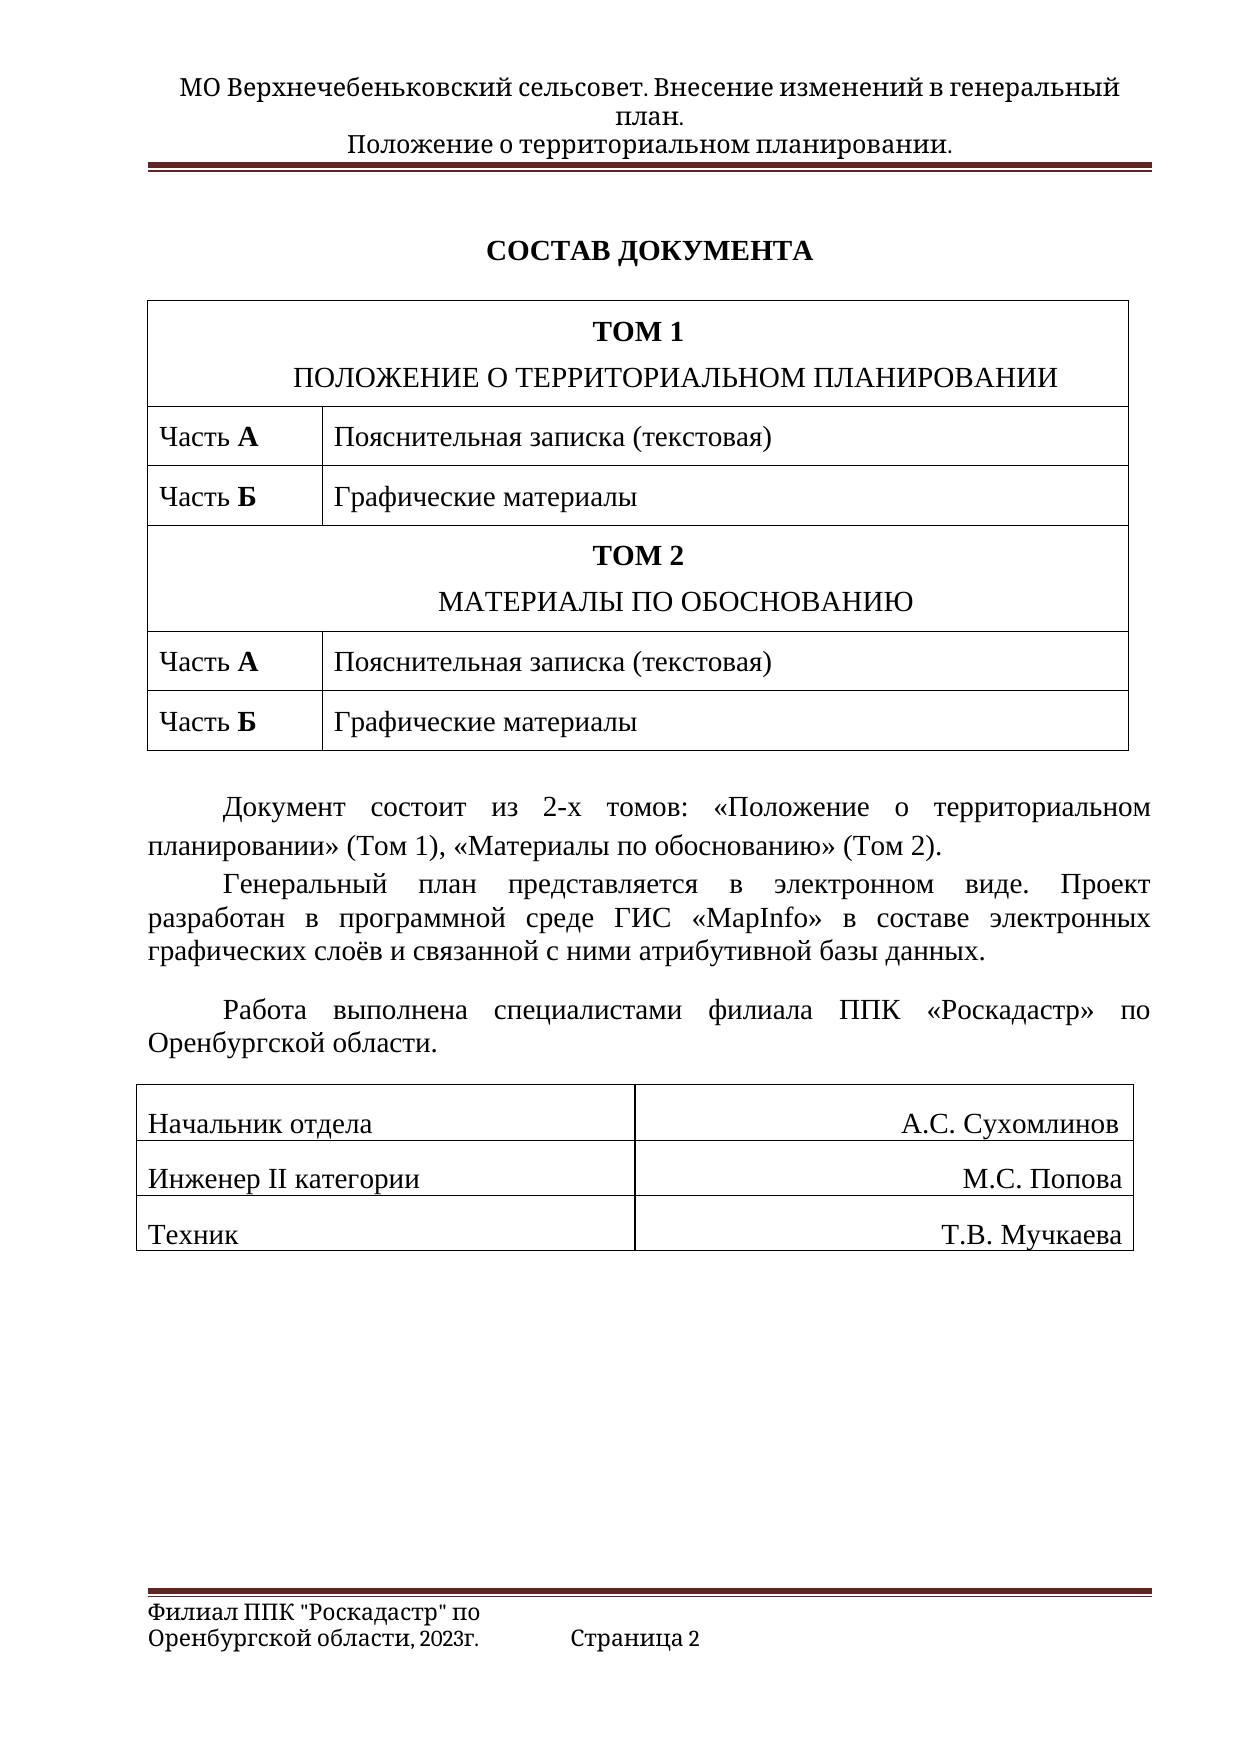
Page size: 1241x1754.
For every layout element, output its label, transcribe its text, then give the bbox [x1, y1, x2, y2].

table_cell Часть Б [148, 466, 322, 525]
table_cell Графические материалы [323, 466, 1128, 525]
table_cell Т.В. Мучкаева [636, 1196, 1133, 1250]
table_cell Техник [137, 1196, 634, 1250]
table_cell М.С. Попова [636, 1141, 1133, 1195]
text Документ состоит из 2-х томов: «Положение о территориальном планировании» (Том 1), «Материалы по обоснованию» (Том 2). [148, 789, 1152, 861]
table_header Начальник отдела [137, 1085, 634, 1139]
table_cell Графические материалы [323, 691, 1128, 750]
text Работа выполнена специалистами филиала ППК «Роскадастр» по Оренбургской области. [148, 992, 1152, 1059]
table_header А.С. Сухомлинов [636, 1085, 1133, 1139]
table_cell Инженер II категории [137, 1141, 634, 1195]
table_cell Пояснительная записка (текстовая) [323, 407, 1128, 465]
table_cell Часть Б [148, 691, 322, 750]
table_cell Пояснительная записка (текстовая) [323, 632, 1128, 690]
text Генеральный план представляется в электронном виде. Проект разработан в программной среде ГИС «MapInfo» в составе электронных графических слоёв и связанной с ними атрибутивной базы данных. [148, 866, 1152, 967]
text СОСТАВ ДОКУМЕНТА [148, 233, 1152, 267]
table_cell ТОМ 2 МАТЕРИАЛЫ ПО ОБОСНОВАНИЮ [148, 526, 1128, 631]
table_cell Часть А [148, 632, 322, 690]
table_header ТОМ 1 ПОЛОЖЕНИЕ О ТЕРРИТОРИАЛЬНОМ ПЛАНИРОВАНИИ [148, 301, 1128, 406]
table_cell Часть А [148, 407, 322, 465]
